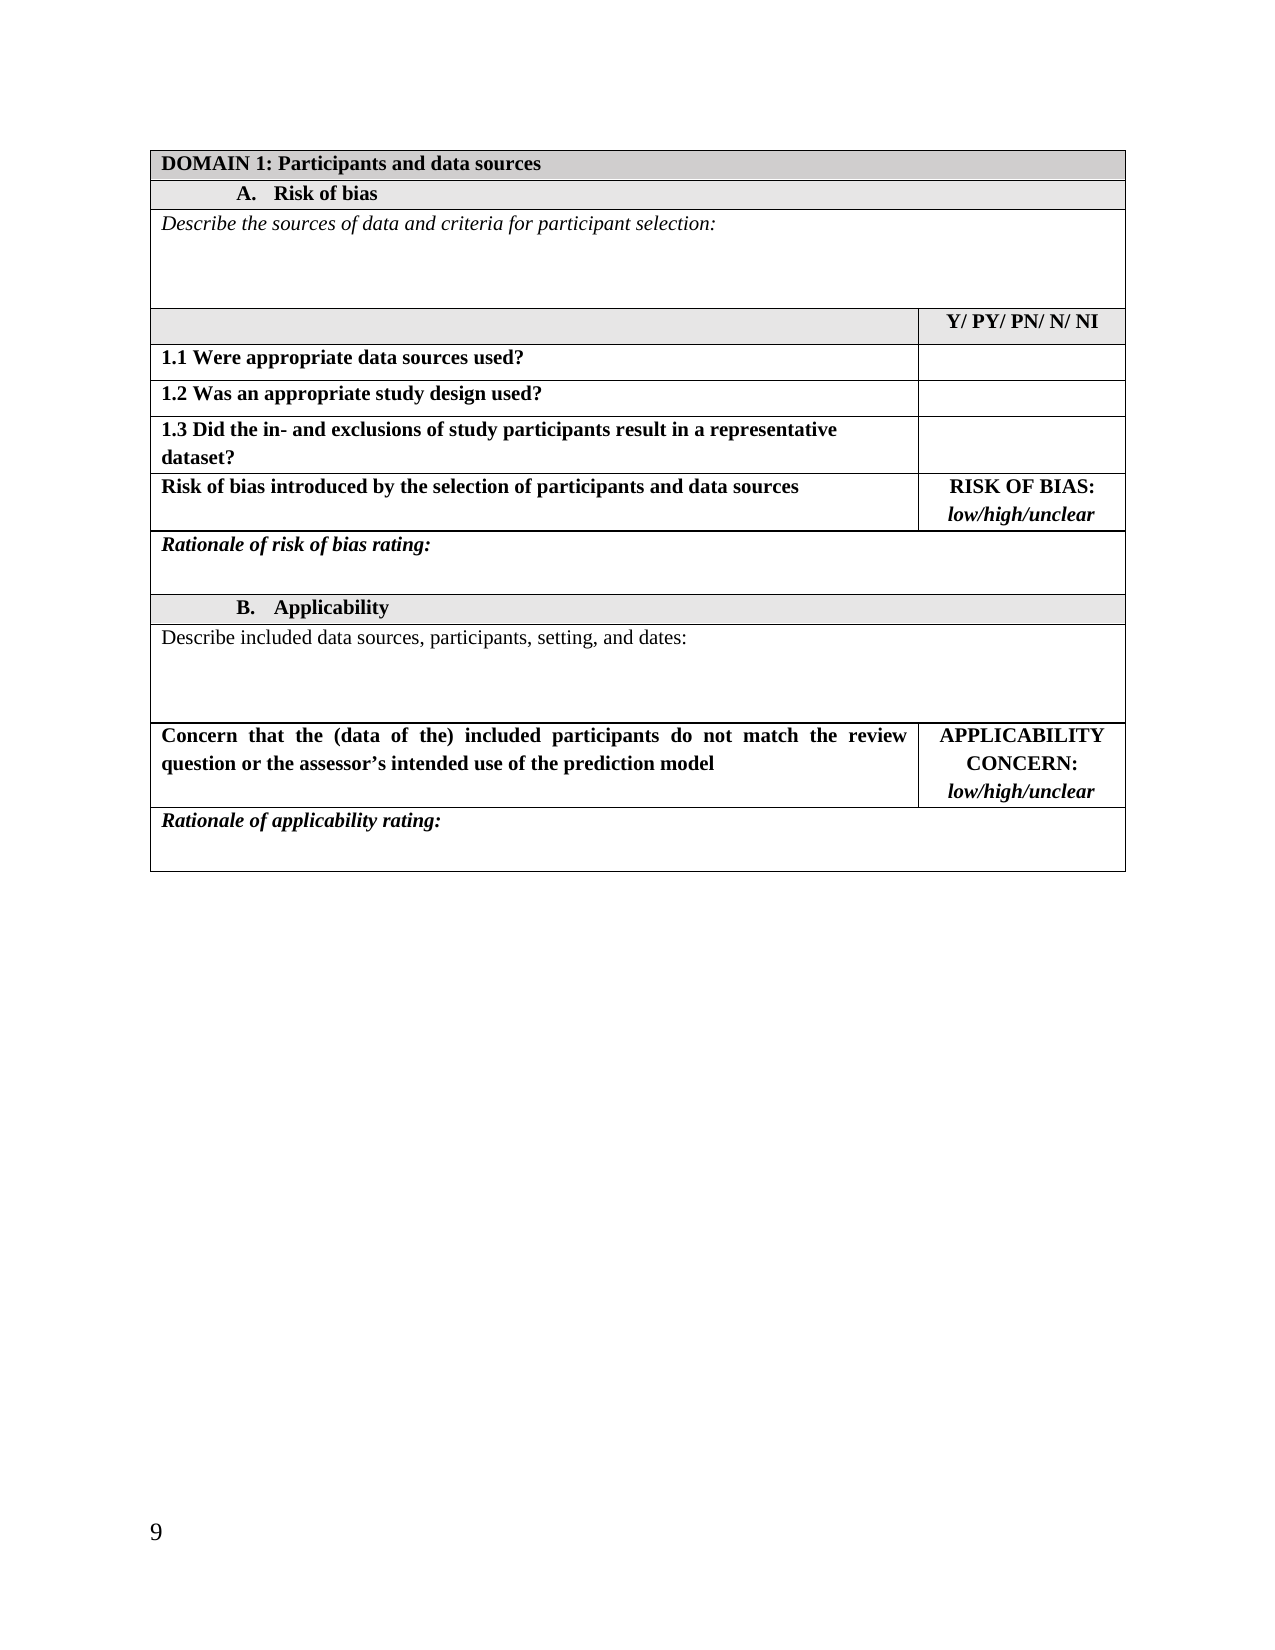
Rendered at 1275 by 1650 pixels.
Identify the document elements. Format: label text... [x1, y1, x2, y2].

table_cell Risk of bias introduced by the selection of participants and data sources [151, 474, 918, 530]
table_cell Y/ PY/ PN/ N/ NI [919, 309, 1125, 344]
table_cell [151, 309, 918, 344]
table_cell Rationale of risk of bias rating: [151, 532, 1125, 594]
table_cell Describe the sources of data and criteria for participant selection: [151, 210, 1125, 308]
table_cell B. Applicability [151, 595, 1125, 623]
table_cell APPLICABILITY CONCERN: low/high/unclear [919, 724, 1125, 807]
table_cell Describe included data sources, participants, setting, and dates: [151, 625, 1125, 722]
table_header DOMAIN 1: Participants and data sources [151, 151, 1125, 179]
table_cell 1.3 Did the in- and exclusions of study participants result in a representative dataset? [151, 417, 918, 473]
table_cell 1.2 Was an appropriate study design used? [151, 381, 918, 416]
table_cell [919, 381, 1125, 416]
table_cell Rationale of applicability rating: [151, 808, 1125, 871]
table_cell 1.1 Were appropriate data sources used? [151, 345, 918, 380]
table_cell Concern that the (data of the) included participants do not match the review question or the assessor’s intended use of the prediction model [151, 724, 918, 807]
table_cell A. Risk of bias [151, 181, 1125, 209]
table_cell RISK OF BIAS: low/high/unclear [919, 474, 1125, 530]
table_cell [919, 345, 1125, 380]
table_cell [919, 417, 1125, 473]
